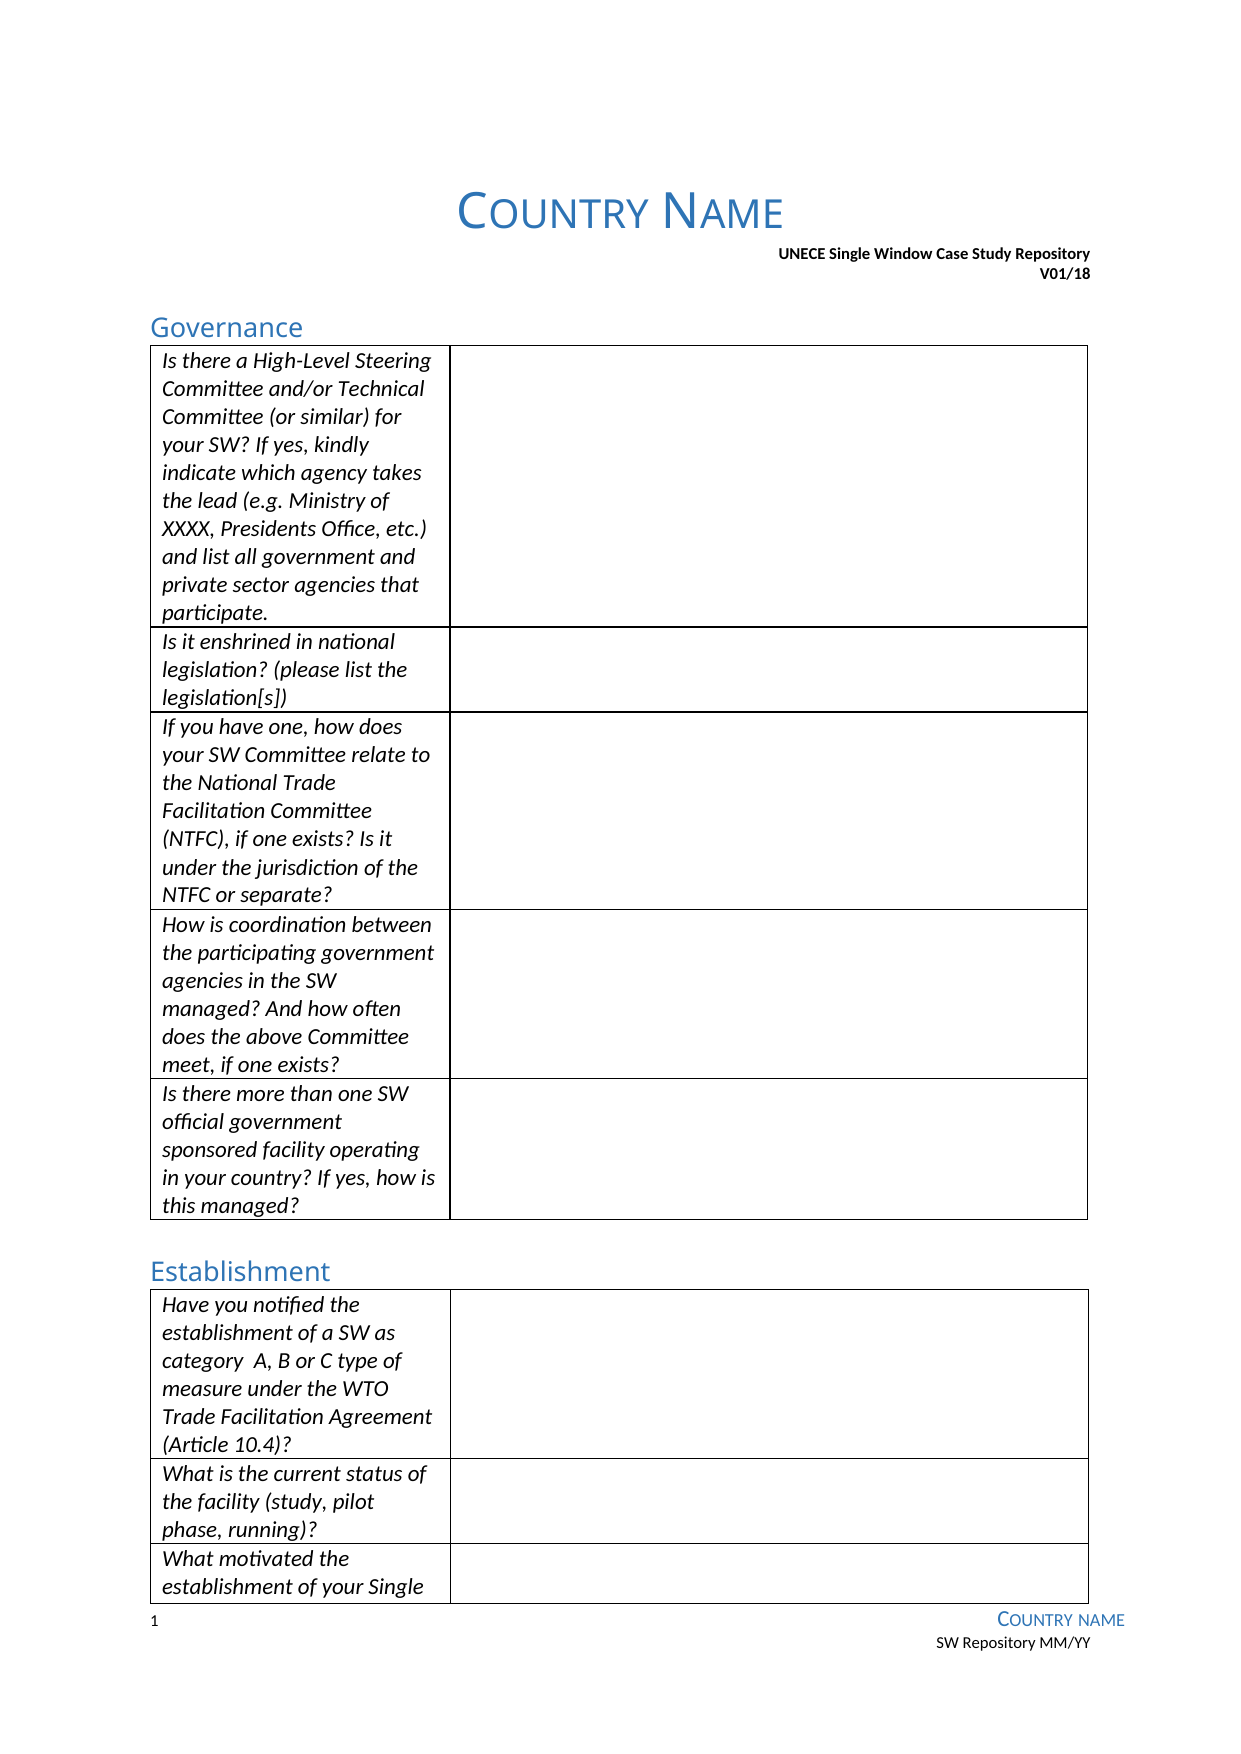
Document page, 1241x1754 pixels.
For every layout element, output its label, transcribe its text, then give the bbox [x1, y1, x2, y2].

table_cell If you have one, how does your SW Committee relate to the National Trade Facilitation Committee (NTFC), if one exists? Is it under the jurisdiction of the NTFC or separate? [151, 713, 449, 909]
table_header Have you notified the establishment of a SW as category A, B or C type of measure under the WTO Trade Facilitation Agreement (Article 10.4)? [151, 1290, 450, 1458]
table_cell How is coordination between the participating government agencies in the SW managed? And how often does the above Committee meet, if one exists? [151, 910, 449, 1078]
table_cell Is there more than one SW official government sponsored facility operating in your country? If yes, how is this managed? [151, 1079, 449, 1219]
table_cell [451, 1459, 1088, 1543]
table_cell [451, 1544, 1088, 1603]
table_cell [451, 628, 1087, 711]
text V01/18 [150, 263, 1090, 284]
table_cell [151, 1544, 450, 1603]
subtitle Governance [150, 308, 1090, 345]
table_header [451, 1290, 1088, 1458]
subtitle Establishment [150, 1252, 1090, 1289]
table_header Is there a High-Level Steering Committee and/or Technical Committee (or similar) for your SW? If yes, kindly indicate which agency takes the lead (e.g. Ministry of XXXX, Presidents Office, etc.) and list all government and private sector agencies that participate. [151, 346, 449, 626]
table_cell Is it enshrined in national legislation? (please list the legislation[s]) [151, 628, 449, 711]
text UNECE Single Window Case Study Repository [150, 243, 1090, 263]
table_cell [451, 713, 1087, 909]
table_cell [451, 910, 1087, 1078]
subtitle Country Name [150, 175, 1090, 243]
table_cell What is the current status of the facility (study, pilot phase, running)? [151, 1459, 450, 1543]
table_header [451, 346, 1087, 626]
table_cell [451, 1079, 1087, 1219]
